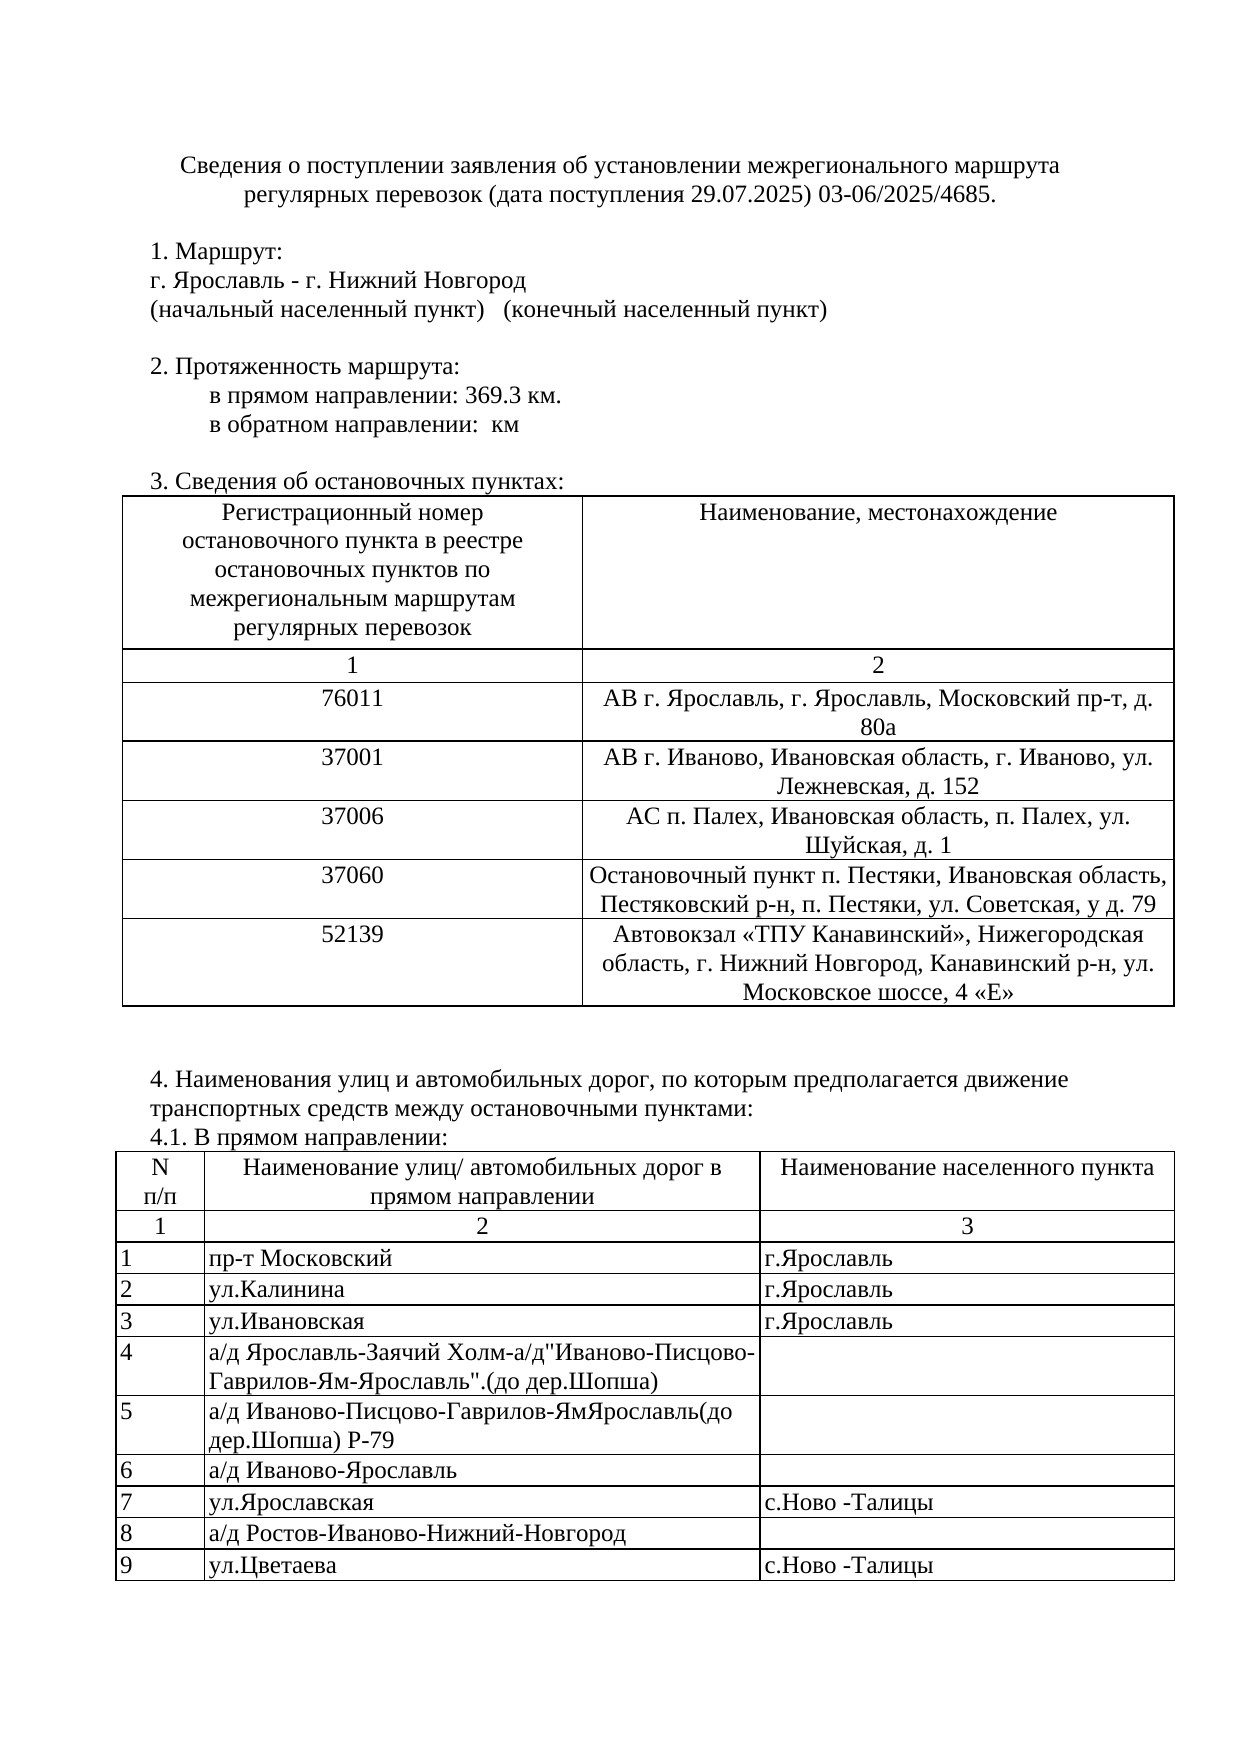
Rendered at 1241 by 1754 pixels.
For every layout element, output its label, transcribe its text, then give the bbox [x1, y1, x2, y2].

table_header Наименование улиц/ автомобильных дорог в прямом направлении [205, 1152, 759, 1210]
table_cell Автовокзал «ТПУ Канавинский», Нижегородская область, г. Нижний Новгород, Канавинский р-н, ул. Московское шоссе, 4 «Е» [583, 919, 1173, 1005]
table_cell 8 [117, 1518, 204, 1548]
table_cell а/д Ярославль-Заячий Холм-а/д"Иваново-Писцово-Гаврилов-Ям-Ярославль".(до дер.Шопша) [205, 1337, 759, 1395]
text 3. Сведения об остановочных пунктах: [150, 466, 1090, 495]
table_cell 5 [117, 1396, 204, 1454]
table_cell 7 [117, 1487, 204, 1517]
table_cell 1 [123, 650, 582, 681]
table_cell а/д Иваново-Писцово-Гаврилов-ЯмЯрославль(до дер.Шопша) Р-79 [205, 1396, 759, 1454]
table_cell пр-т Московский [205, 1243, 759, 1273]
table_cell АВ г. Ярославль, г. Ярославль, Московский пр-т, д. 80а [583, 683, 1173, 740]
table_cell г.Ярославль [761, 1306, 1174, 1336]
table_cell с.Ново -Талицы [761, 1487, 1174, 1517]
table_cell ул.Калинина [205, 1274, 759, 1304]
table_cell АС п. Палех, Ивановская область, п. Палех, ул. Шуйская, д. 1 [583, 801, 1173, 858]
table_cell Остановочный пункт п. Пестяки, Ивановская область, Пестяковский р-н, п. Пестяки, ул. Советская, у д. 79 [583, 860, 1173, 918]
table_cell 37001 [123, 742, 582, 799]
table_cell 9 [117, 1550, 204, 1579]
table_cell 2 [205, 1211, 759, 1241]
table_cell АВ г. Иваново, Ивановская область, г. Иваново, ул. Лежневская, д. 152 [583, 742, 1173, 799]
table_cell ул.Ивановская [205, 1306, 759, 1336]
text 4. Наименования улиц и автомобильных дорог, по которым предполагается движение транспортных средств между остановочными пунктами: [150, 1064, 1090, 1122]
table_header N п/п [117, 1152, 204, 1210]
text 4.1. В прямом направлении: [150, 1122, 1090, 1151]
table_cell а/д Ростов-Иваново-Нижний-Новгород [205, 1518, 759, 1548]
table_cell 1 [117, 1243, 204, 1273]
table_header Наименование, местонахождение [583, 497, 1173, 648]
table_cell ул.Цветаева [205, 1550, 759, 1579]
table_cell 3 [117, 1306, 204, 1336]
table_cell 2 [117, 1274, 204, 1304]
table_cell 6 [117, 1455, 204, 1485]
text 1. Маршрут: [150, 236, 1090, 265]
text (начальный населенный пункт) (конечный населенный пункт) [150, 294, 1090, 322]
table_cell 76011 [123, 683, 582, 740]
table_cell 4 [117, 1337, 204, 1395]
table_cell [761, 1518, 1174, 1548]
text Сведения о поступлении заявления об установлении межрегионального маршрута регулярных перевозок (дата поступления 29.07.2025) 03-06/2025/4685. [150, 150, 1090, 207]
table_cell 3 [761, 1211, 1174, 1241]
table_cell 1 [117, 1211, 204, 1241]
table_cell с.Ново -Талицы [761, 1550, 1174, 1579]
table_header Регистрационный номер остановочного пункта в реестре остановочных пунктов по межрегиональным маршрутам регулярных перевозок [123, 497, 582, 648]
text 2. Протяженность маршрута: [150, 351, 1090, 380]
table_cell 2 [583, 650, 1173, 681]
table_cell 37006 [123, 801, 582, 858]
table_cell [761, 1337, 1174, 1395]
text в прямом направлении: 369.3 км. [150, 380, 1090, 409]
table_cell [761, 1396, 1174, 1454]
table_cell г.Ярославль [761, 1274, 1174, 1304]
table_cell 37060 [123, 860, 582, 918]
text г. Ярославль - г. Нижний Новгород [150, 265, 1090, 294]
table_cell г.Ярославль [761, 1243, 1174, 1273]
table_cell [761, 1455, 1174, 1485]
table_cell 52139 [123, 919, 582, 1005]
text в обратном направлении: км [150, 409, 1090, 437]
table_header Наименование населенного пункта [761, 1152, 1174, 1210]
table_cell а/д Иваново-Ярославль [205, 1455, 759, 1485]
table_cell ул.Ярославская [205, 1487, 759, 1517]
